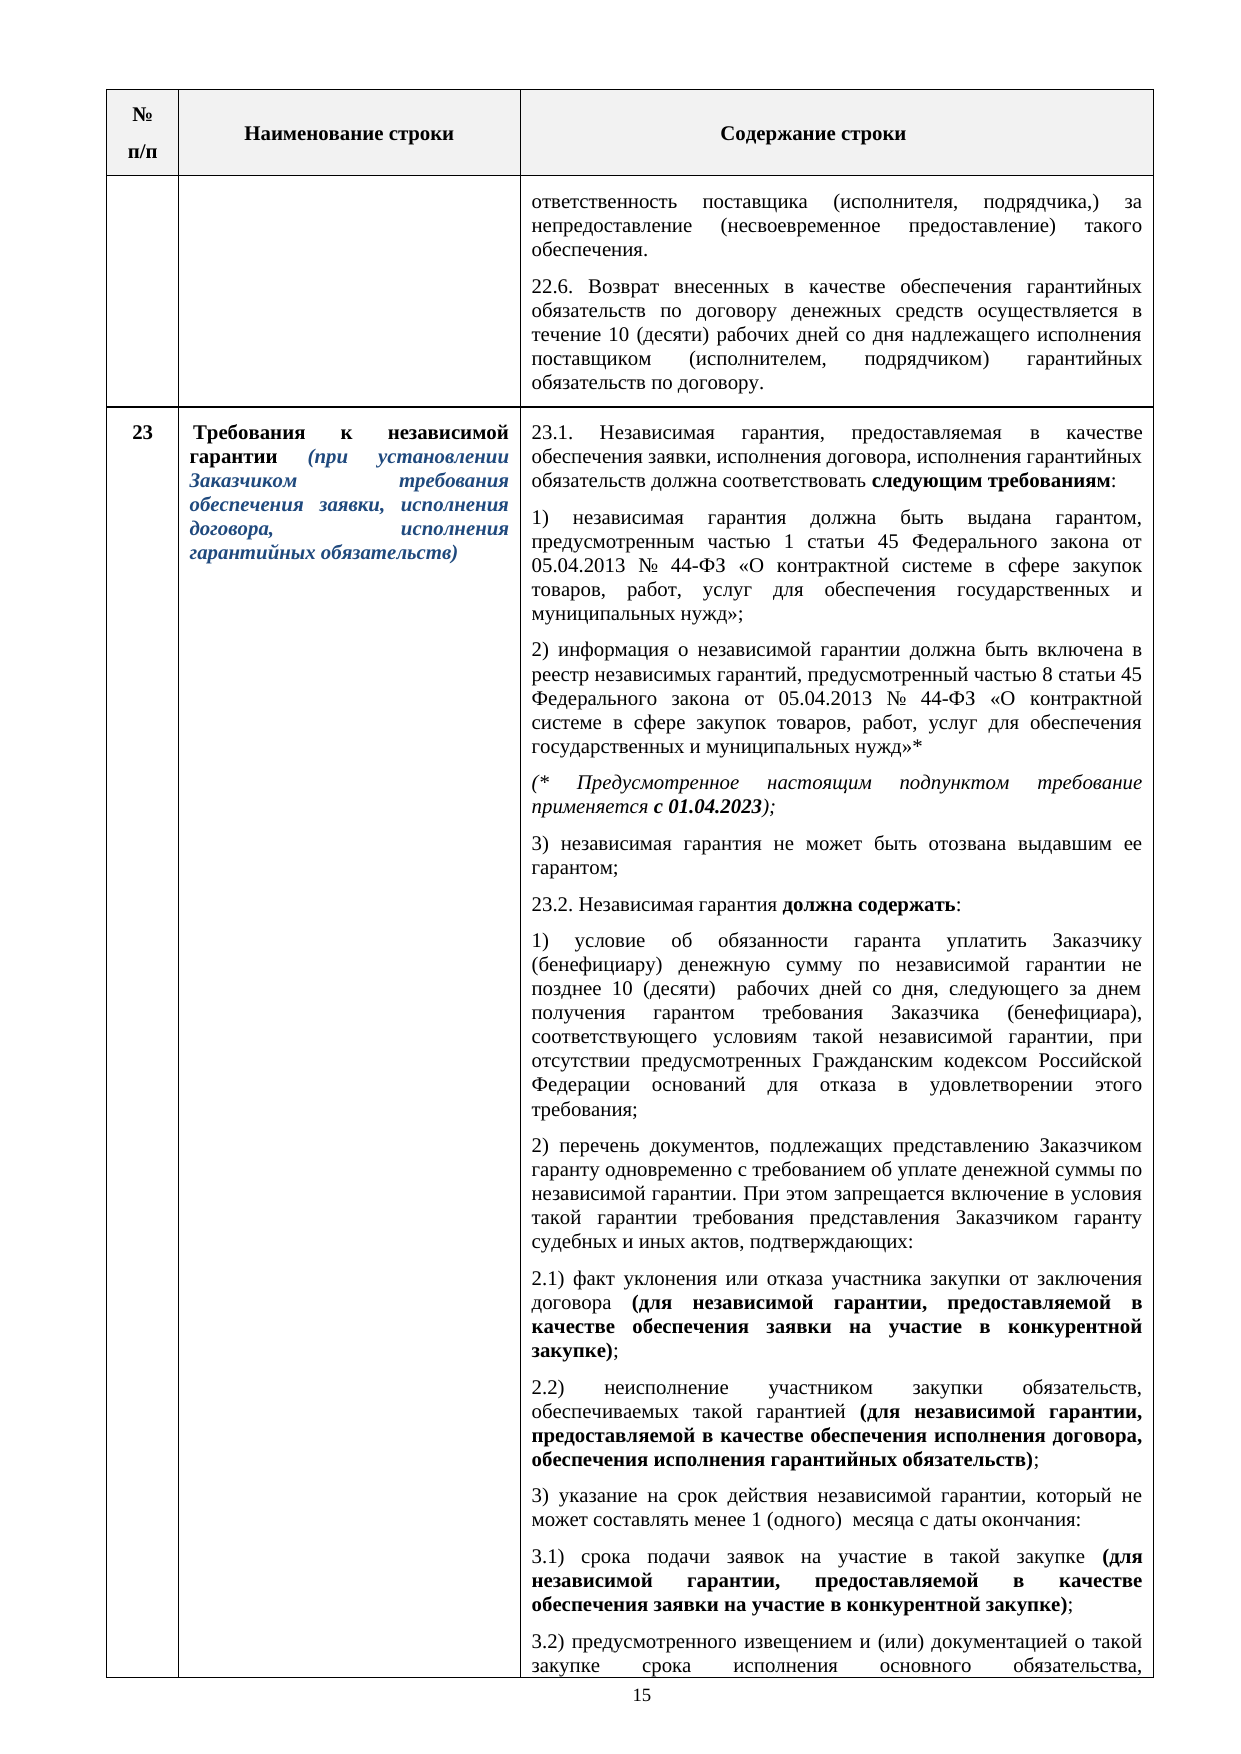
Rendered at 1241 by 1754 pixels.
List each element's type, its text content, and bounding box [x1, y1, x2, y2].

table_header Наименование строки [179, 90, 520, 175]
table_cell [521, 408, 1153, 1677]
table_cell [179, 408, 520, 1677]
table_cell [521, 176, 1153, 406]
table_cell 22 [107, 176, 178, 406]
table_header Содержание строки [521, 90, 1153, 175]
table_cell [179, 176, 520, 406]
table_cell 23 [107, 408, 178, 1677]
table_header № п/п [107, 90, 178, 175]
